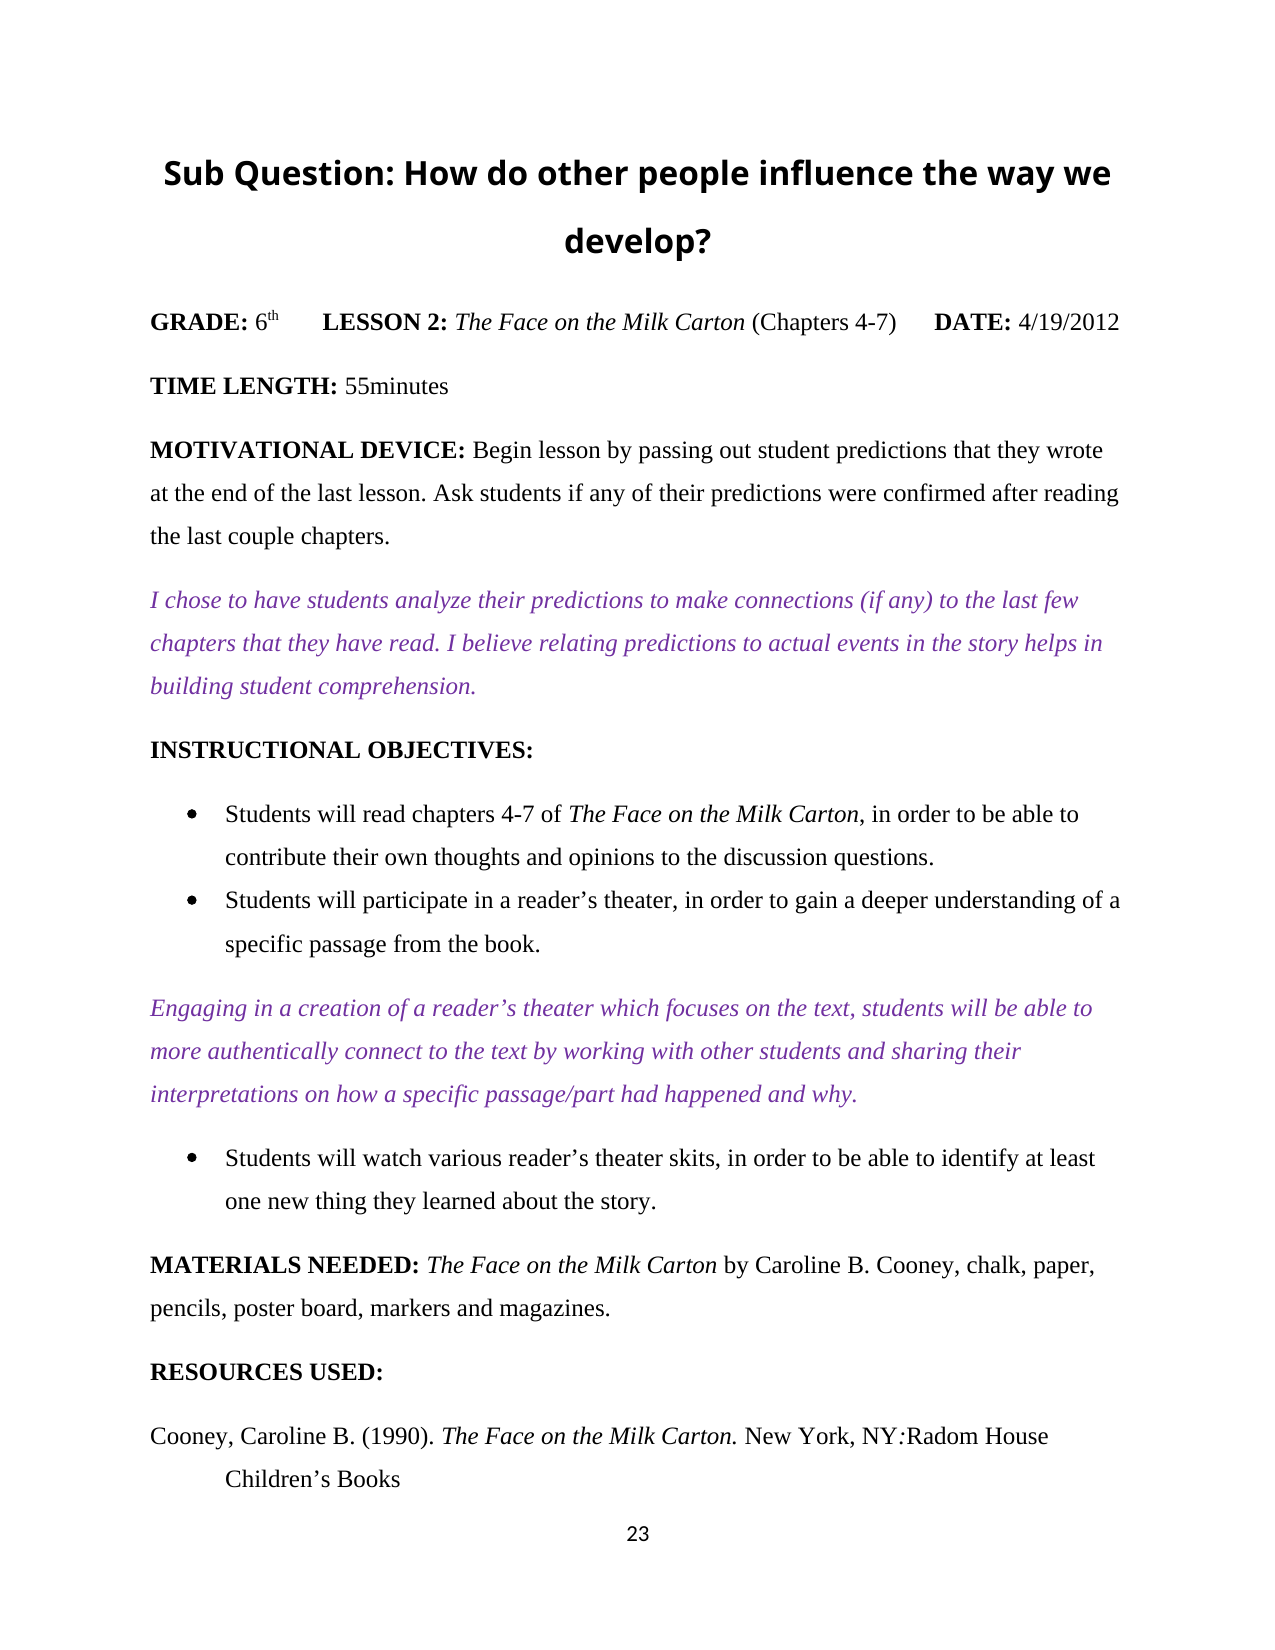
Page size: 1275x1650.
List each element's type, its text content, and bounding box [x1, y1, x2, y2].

text Engaging in a creation of a reader’s theater which focuses on the text, students will be able to more authentically connect to the text by working with other students and sharing their interpretations on how a specific passage/part had happened and why. [150, 993, 1125, 1108]
list Students will read chapters 4-7 of The Face on the Milk Carton, in order to be able to contribute their own thoughts and opinions to the discussion questions. [187, 799, 1125, 871]
text INSTRUCTIONAL OBJECTIVES: [150, 735, 1125, 764]
text RESOURCES USED: [150, 1357, 1125, 1386]
text I chose to have students analyze their predictions to make connections (if any) to the last few chapters that they have read. I believe relating predictions to actual events in the story helps in building student comprehension. [150, 585, 1125, 700]
list Students will watch various reader’s theater skits, in order to be able to identify at least one new thing they learned about the story. [187, 1143, 1125, 1215]
text TIME LENGTH: 55minutes [150, 371, 1125, 400]
text Cooney, Caroline B. (1990). The Face on the Milk Carton. New York, NY:Radom House Children’s Books [150, 1421, 1125, 1493]
text Sub Question: How do other people influence the way we develop? [150, 150, 1125, 263]
text MATERIALS NEEDED: The Face on the Milk Carton by Caroline B. Cooney, chalk, paper, pencils, poster board, markers and magazines. [150, 1250, 1125, 1322]
list Students will participate in a reader’s theater, in order to gain a deeper understanding of a specific passage from the book. [187, 886, 1125, 957]
text GRADE: 6th LESSON 2: The Face on the Milk Carton (Chapters 4-7) DATE: 4/19/2012 [150, 307, 1125, 336]
text MOTIVATIONAL DEVICE: Begin lesson by passing out student predictions that they wrote at the end of the last lesson. Ask students if any of their predictions were confirmed after reading the last couple chapters. [150, 435, 1125, 550]
